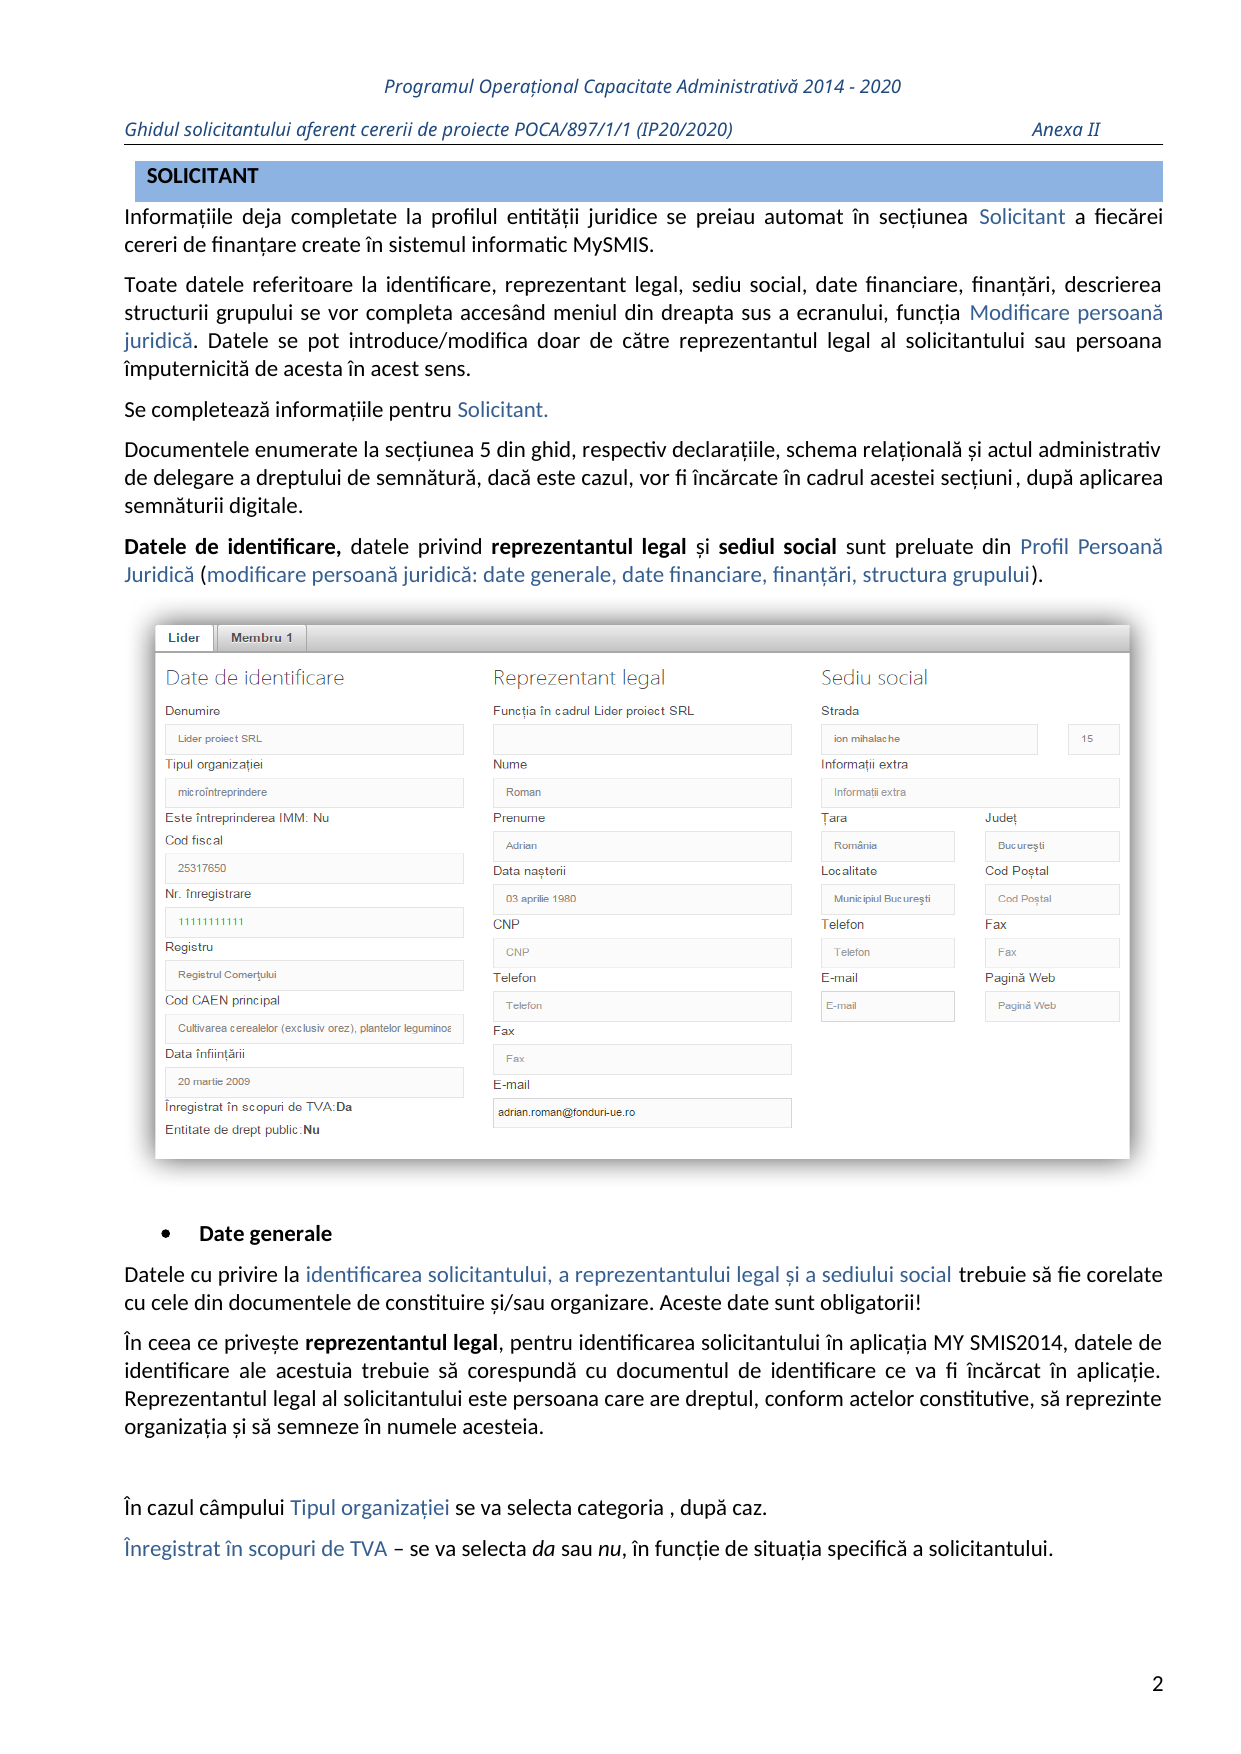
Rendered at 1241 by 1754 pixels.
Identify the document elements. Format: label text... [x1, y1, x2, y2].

text Datele cu privire la identificarea solicitantului, a reprezentantului legal și a sediului social trebuie să fie corelate cu cele din documentele de constituire și/sau organizare. Aceste date sunt obligatorii! [124, 1260, 1163, 1316]
list Date generale [162, 1219, 1163, 1247]
text Toate datele referitoare la identificare, reprezentant legal, sediu social, date financiare, finanțări, descrierea structurii grupului se vor completa accesând meniul din dreapta sus a ecranului, funcția Modificare persoană juridică. Datele se pot introduce/modifica doar de către reprezentantul legal al solicitantului sau persoana împuternicită de acesta în acest sens. [124, 270, 1163, 382]
text În cazul câmpului Tipul organizației se va selecta categoria , după caz. [124, 1493, 1163, 1522]
text Înregistrat în scopuri de TVA – se va selecta da sau nu, în funcție de situația specifică a solicitantului. [124, 1534, 1163, 1562]
table_header SOLICITANT [135, 161, 1163, 202]
text Se completează informațiile pentru Solicitant. [124, 395, 1163, 423]
text În ceea ce privește reprezentantul legal, pentru identificarea solicitantului în aplicația MY SMIS2014, datele de identificare ale acestuia trebuie să corespundă cu documentul de identificare ce va fi încărcat în aplicație. Reprezentantul legal al solicitantului este persoana care are dreptul, conform actelor constitutive, să reprezinte organizația și să semneze în numele acesteia. [124, 1328, 1163, 1441]
text Documentele enumerate la secțiunea 5 din ghid, respectiv declarațiile, schema relațională și actul administrativ de delegare a dreptului de semnătură, dacă este cazul, vor fi încărcate în cadrul acestei secțiuni, după aplicarea semnăturii digitale. [124, 436, 1163, 519]
picture [155, 625, 1130, 1159]
text Informațiile deja completate la profilul entității juridice se preiau automat în secțiunea Solicitant a fiecărei cereri de finanțare create în sistemul informatic MySMIS. [124, 202, 1163, 258]
text Datele de identificare, datele privind reprezentantul legal și sediul social sunt preluate din Profil Persoană Juridică (modificare persoană juridică: date generale, date financiare, finanțări, structura grupului). [124, 532, 1163, 588]
